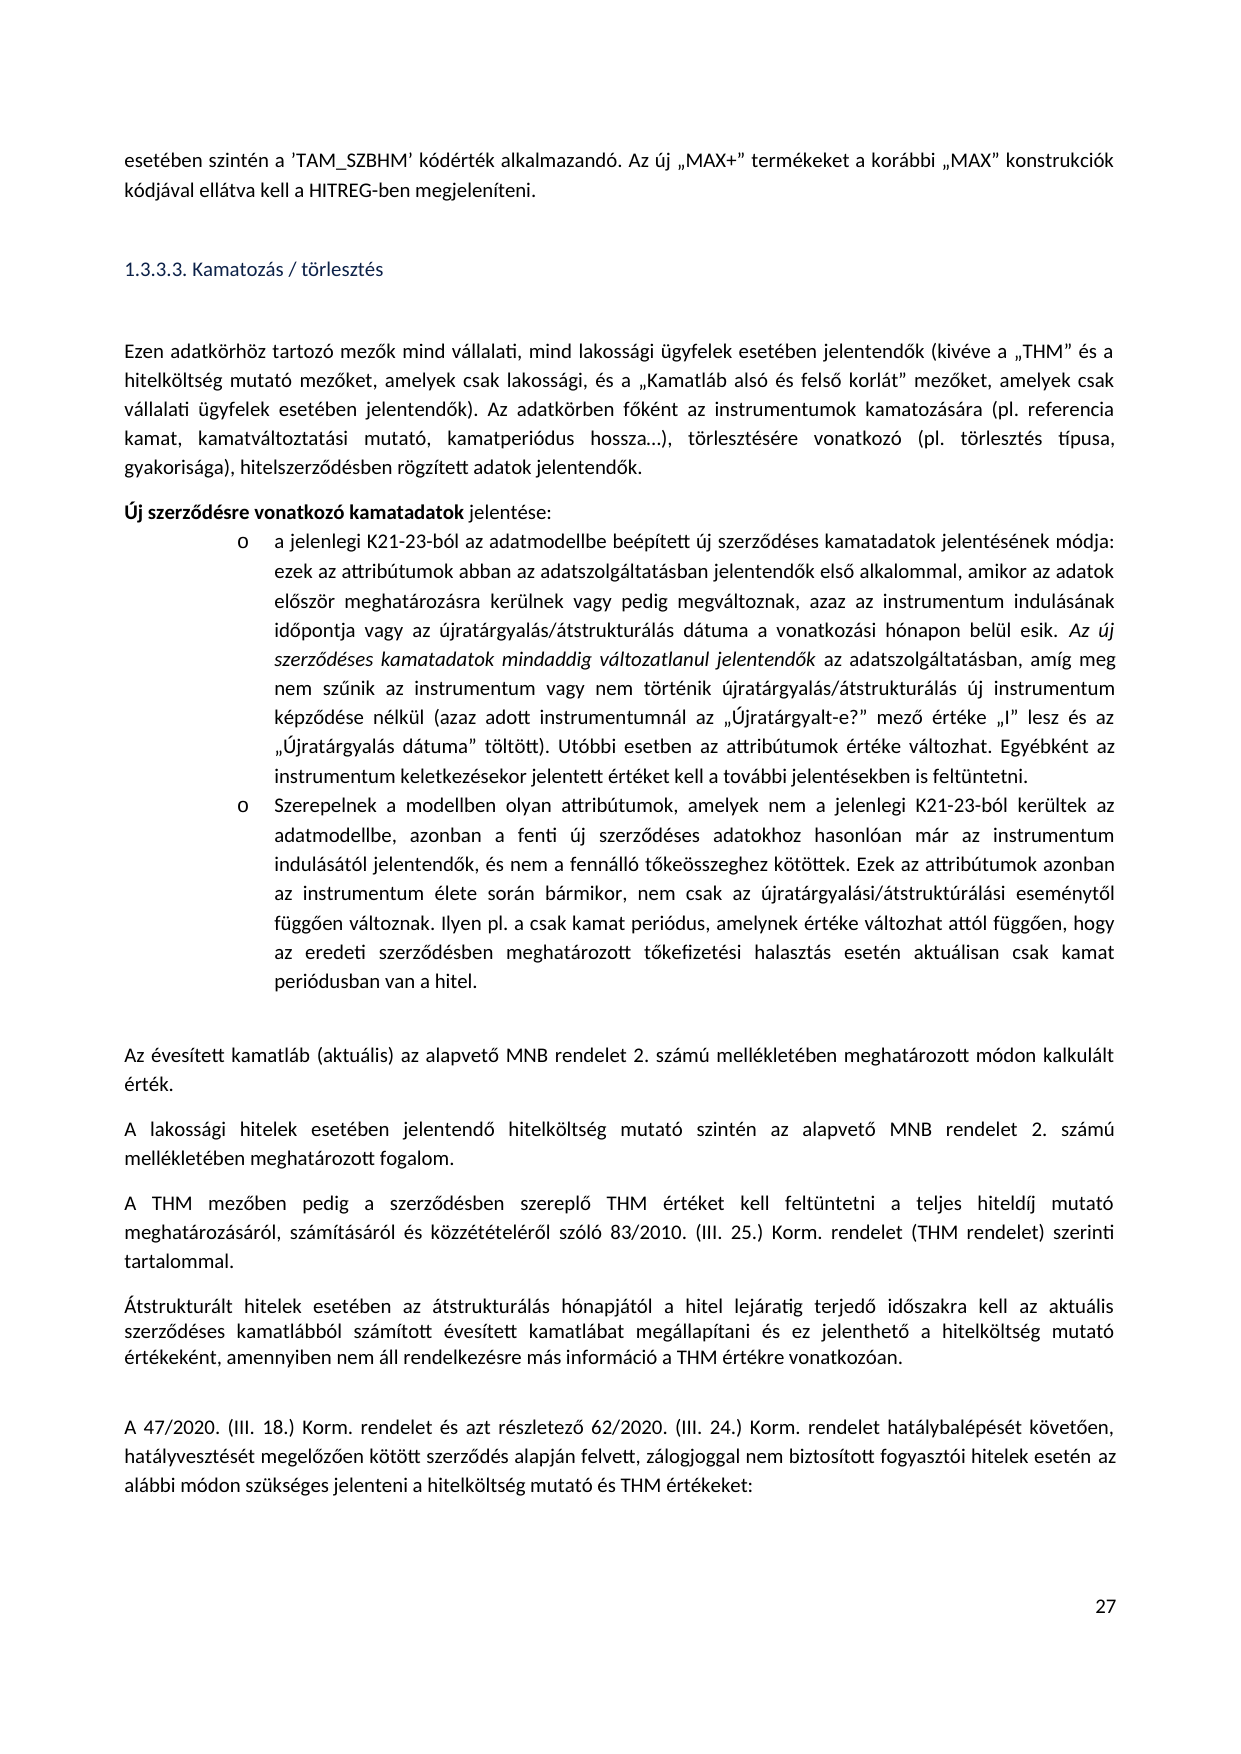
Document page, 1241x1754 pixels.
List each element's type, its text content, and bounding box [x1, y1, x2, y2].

text A lakossági hitelek esetében jelentendő hitelköltség mutató szintén az alapvető MNB rendelet 2. számú mellékletében meghatározott fogalom. [124, 1116, 1116, 1171]
text Új szerződésre vonatkozó kamatadatok jelentése: [124, 499, 1116, 525]
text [124, 148, 1116, 202]
list a jelenlegi K21-23-ból az adatmodellbe beépített új szerződéses kamatadatok jelentésének módja: ezek az attribútumok abban az adatszolgáltatásban jelentendők első alkalommal, amikor az adatok először meghatározásra kerülnek vagy pedig megváltoznak, azaz az instrumentum indulásának időpontja vagy az újratárgyalás/átstrukturálás dátuma a vonatkozási hónapon belül esik. Az új szerződéses kamatadatok mindaddig változatlanul jelentendők az adatszolgáltatásban, amíg meg nem szűnik az instrumentum vagy nem történik újratárgyalás/átstrukturálás új instrumentum képződése nélkül (azaz adott instrumentumnál az „Újratárgyalt-e?” mező értéke „I” lesz és az „Újratárgyalás dátuma” töltött). Utóbbi esetben az attribútumok értéke változhat. Egyébként az instrumentum keletkezésekor jelentett értéket kell a további jelentésekben is feltüntetni. [237, 528, 1116, 788]
text A THM mezőben pedig a szerződésben szereplő THM értéket kell feltüntetni a teljes hiteldíj mutató meghatározásáról, számításáról és közzétételéről szóló 83/2010. (III. 25.) Korm. rendelet (THM rendelet) szerinti tartalommal. [124, 1190, 1116, 1274]
subtitle Kamatozás / törlesztés [124, 256, 1116, 281]
text Átstrukturált hitelek esetében az átstrukturálás hónapjától a hitel lejáratig terjedő időszakra kell az aktuális szerződéses kamatlábból számított évesített kamatlábat megállapítani és ez jelenthető a hitelköltség mutató értékeként, amennyiben nem áll rendelkezésre más információ a THM értékre vonatkozóan. [124, 1293, 1116, 1369]
text Az évesített kamatláb (aktuális) az alapvető MNB rendelet 2. számú mellékletében meghatározott módon kalkulált érték. [124, 1042, 1116, 1097]
list Szerepelnek a modellben olyan attribútumok, amelyek nem a jelenlegi K21-23-ból kerültek az adatmodellbe, azonban a fenti új szerződéses adatokhoz hasonlóan már az instrumentum indulásától jelentendők, és nem a fennálló tőkeösszeghez kötöttek. Ezek az attribútumok azonban az instrumentum élete során bármikor, nem csak az újratárgyalási/átstruktúrálási eseménytől függően változnak. Ilyen pl. a csak kamat periódus, amelynek értéke változhat attól függően, hogy az eredeti szerződésben meghatározott tőkefizetési halasztás esetén aktuálisan csak kamat periódusban van a hitel. [237, 792, 1116, 993]
text A 47/2020. (III. 18.) Korm. rendelet és azt részletező 62/2020. (III. 24.) Korm. rendelet hatálybalépését követően, hatályvesztését megelőzően kötött szerződés alapján felvett, zálogjoggal nem biztosított fogyasztói hitelek esetén az alábbi módon szükséges jelenteni a hitelköltség mutató és THM értékeket: [124, 1414, 1116, 1498]
text Ezen adatkörhöz tartozó mezők mind vállalati, mind lakossági ügyfelek esetében jelentendők (kivéve a „THM” és a hitelköltség mutató mezőket, amelyek csak lakossági, és a „Kamatláb alsó és felső korlát” mezőket, amelyek csak vállalati ügyfelek esetében jelentendők). Az adatkörben főként az instrumentumok kamatozására (pl. referencia kamat, kamatváltoztatási mutató, kamatperiódus hossza…), törlesztésére vonatkozó (pl. törlesztés típusa, gyakorisága), hitelszerződésben rögzített adatok jelentendők. [124, 338, 1116, 480]
